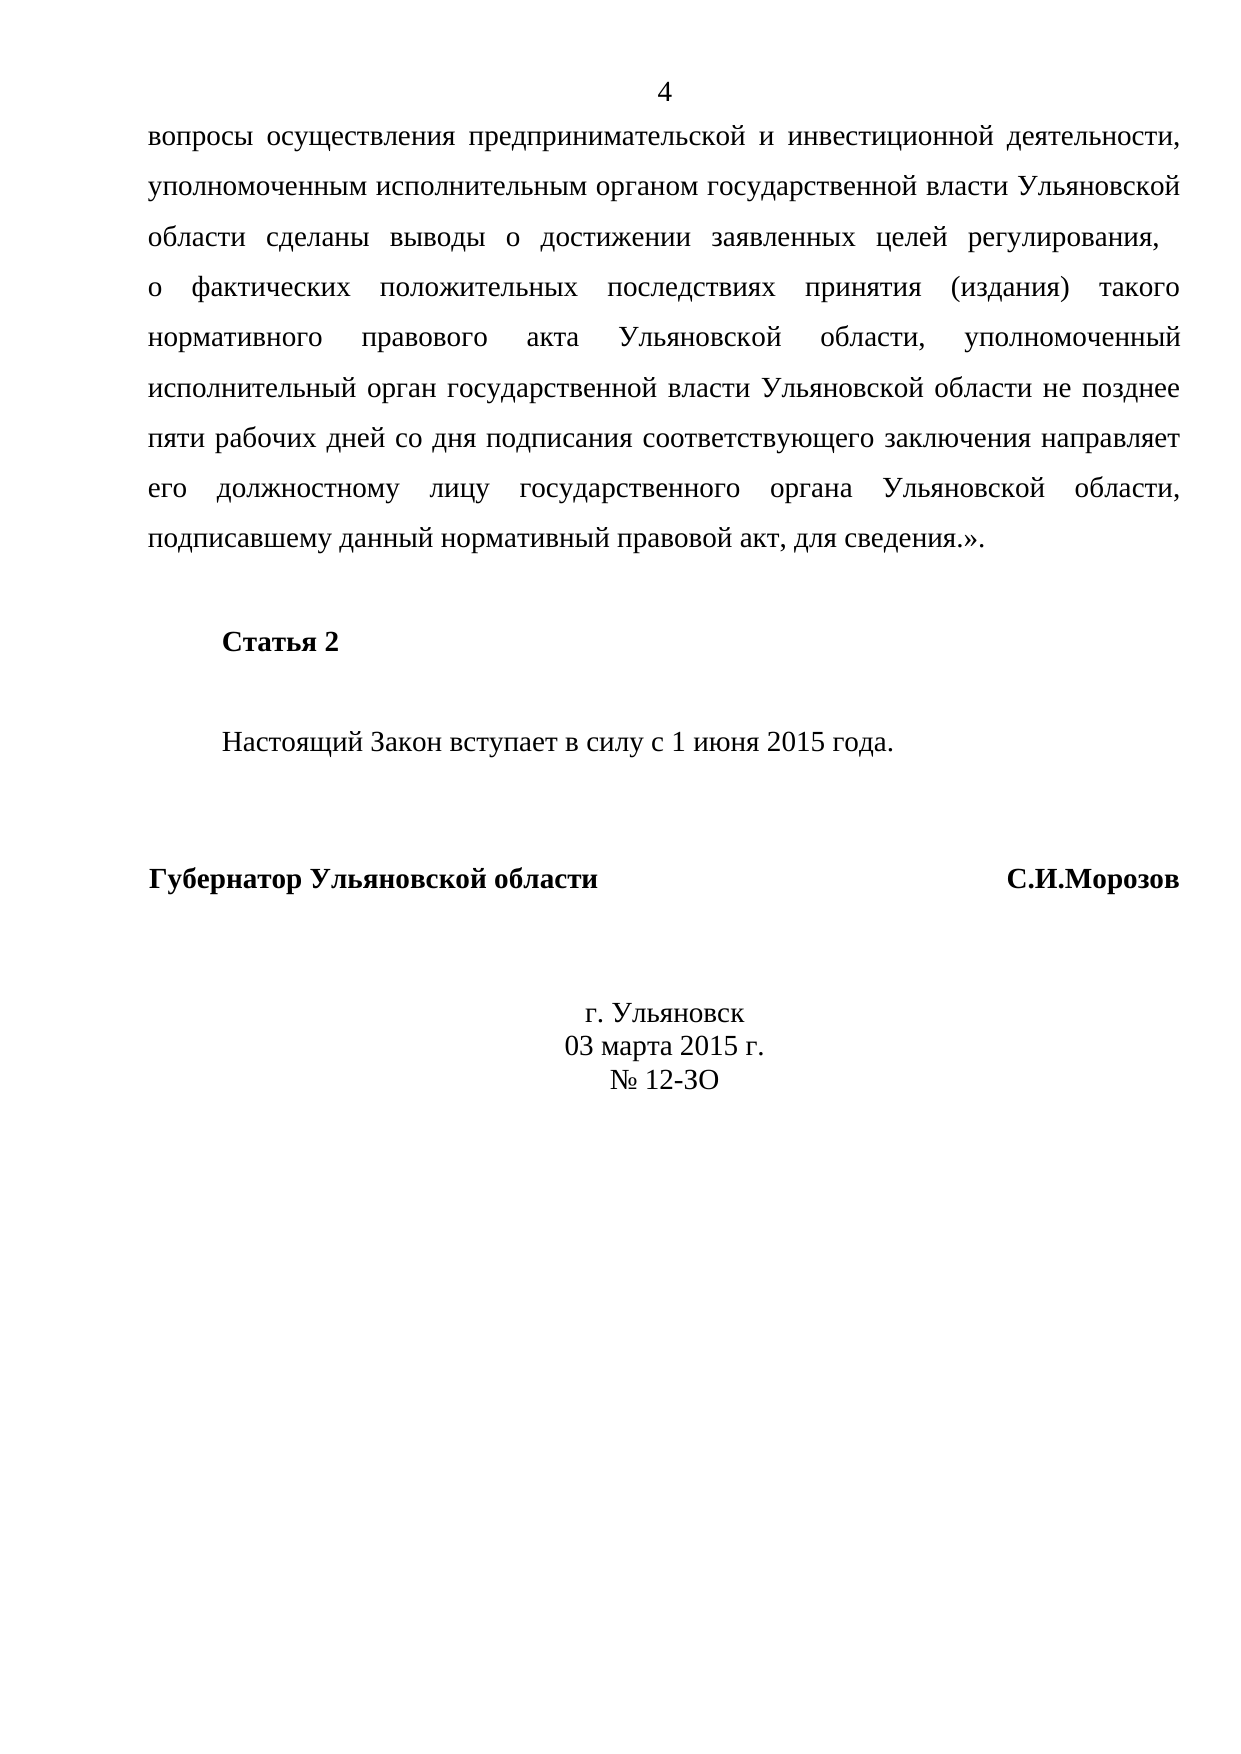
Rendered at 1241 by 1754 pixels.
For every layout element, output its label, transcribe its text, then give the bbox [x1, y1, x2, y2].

text Губернатор Ульяновской области С.И.Морозов [148, 861, 1181, 894]
text Настоящий Закон вступает в силу с 1 июня 2015 года. [148, 724, 1181, 758]
text 03 марта . [148, 1028, 1181, 1062]
text Статья 2 [148, 624, 1181, 657]
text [148, 118, 1181, 554]
text № 12-ЗО [148, 1062, 1181, 1096]
text г. Ульяновск [148, 995, 1181, 1028]
